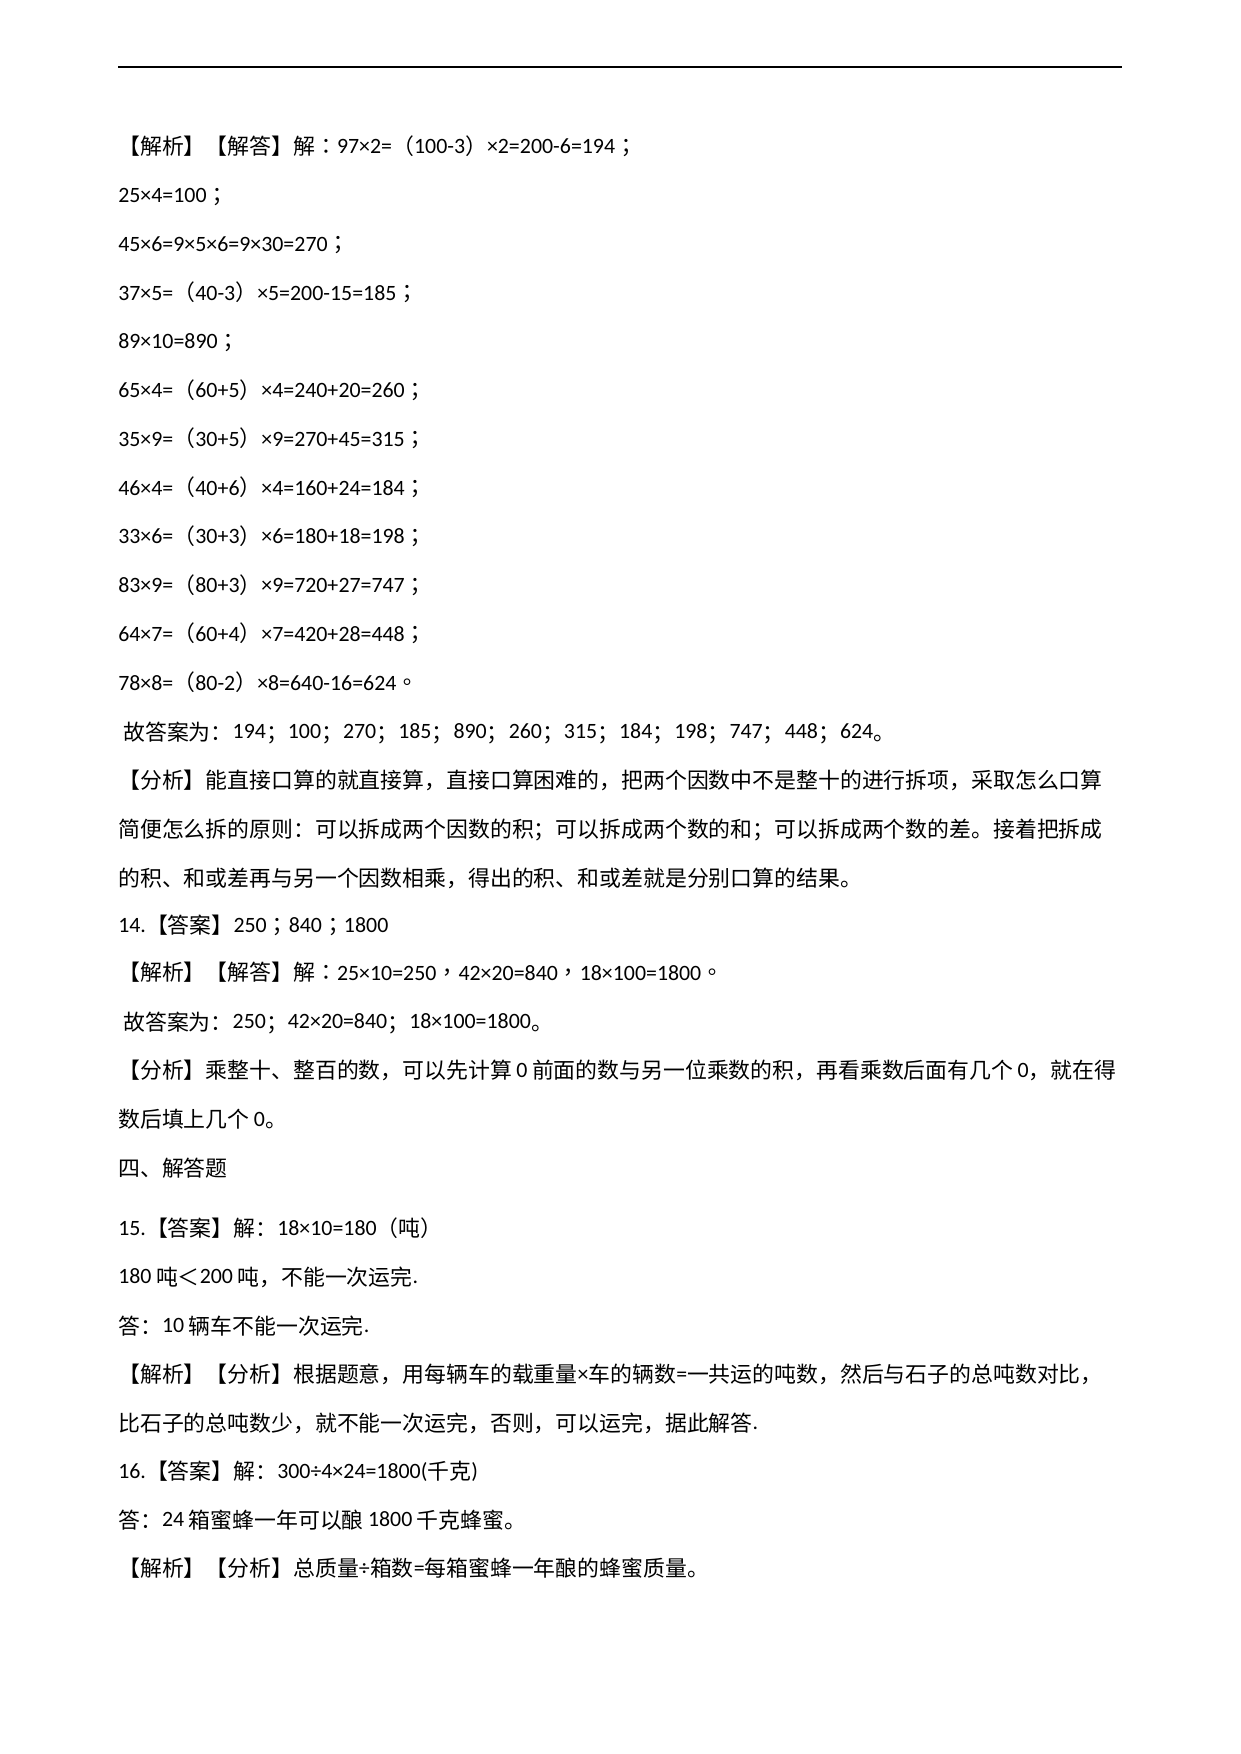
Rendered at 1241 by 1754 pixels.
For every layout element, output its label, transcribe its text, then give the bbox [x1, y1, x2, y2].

text 【分析】乘整十、整百的数，可以先计算0前面的数与另一位乘数的积，再看乘数后面有几个0，就在得数后填上几个0。 [118, 1053, 1122, 1134]
text 四、解答题 [118, 1150, 1122, 1183]
text 【解析】【解答】解：25×10=250，42×20=840，18×100=1800。 故答案为：250；42×20=840；18×100=1800。 [118, 956, 1122, 1037]
text 【解析】【分析】根据题意，用每辆车的载重量×车的辆数=一共运的吨数，然后与石子的总吨数对比，比石子的总吨数少，就不能一次运完，否则，可以运完，据此解答. [118, 1357, 1122, 1438]
text 【解析】【分析】总质量÷箱数=每箱蜜蜂一年酿的蜂蜜质量。 [118, 1551, 1122, 1583]
text 15.【答案】解：18×10=180（吨） 180吨＜200吨，不能一次运完. 答：10辆车不能一次运完. [118, 1211, 1122, 1341]
text 14.【答案】250；840；1800 [118, 909, 1122, 941]
text 【解析】【解答】解：97×2=（100-3）×2=200-6=194； 25×4=100； 45×6=9×5×6=9×30=270； 37×5=（40-3）×5=200-15=185； 89×10=890； 65×4=（60+5）×4=240+20=260； 35×9=（30+5）×9=270+45=315； 46×4=（40+6）×4=160+24=184； 33×6=（30+3）×6=180+18=198； 83×9=（80+3）×9=720+27=747； 64×7=（60+4）×7=420+28=448； 78×8=（80-2）×8=640-16=624。 故答案为：194；100；270；185；890；260；315；184；198；747；448；624。 [118, 129, 1122, 747]
text 【分析】能直接口算的就直接算，直接口算困难的，把两个因数中不是整十的进行拆项，采取怎么口算简便怎么拆的原则：可以拆成两个因数的积；可以拆成两个数的和；可以拆成两个数的差。接着把拆成的积、和或差再与另一个因数相乘，得出的积、和或差就是分别口算的结果。 [118, 763, 1122, 893]
text 16.【答案】解：300÷4×24=1800(千克) 答：24箱蜜蜂一年可以酿1800千克蜂蜜。 [118, 1454, 1122, 1535]
